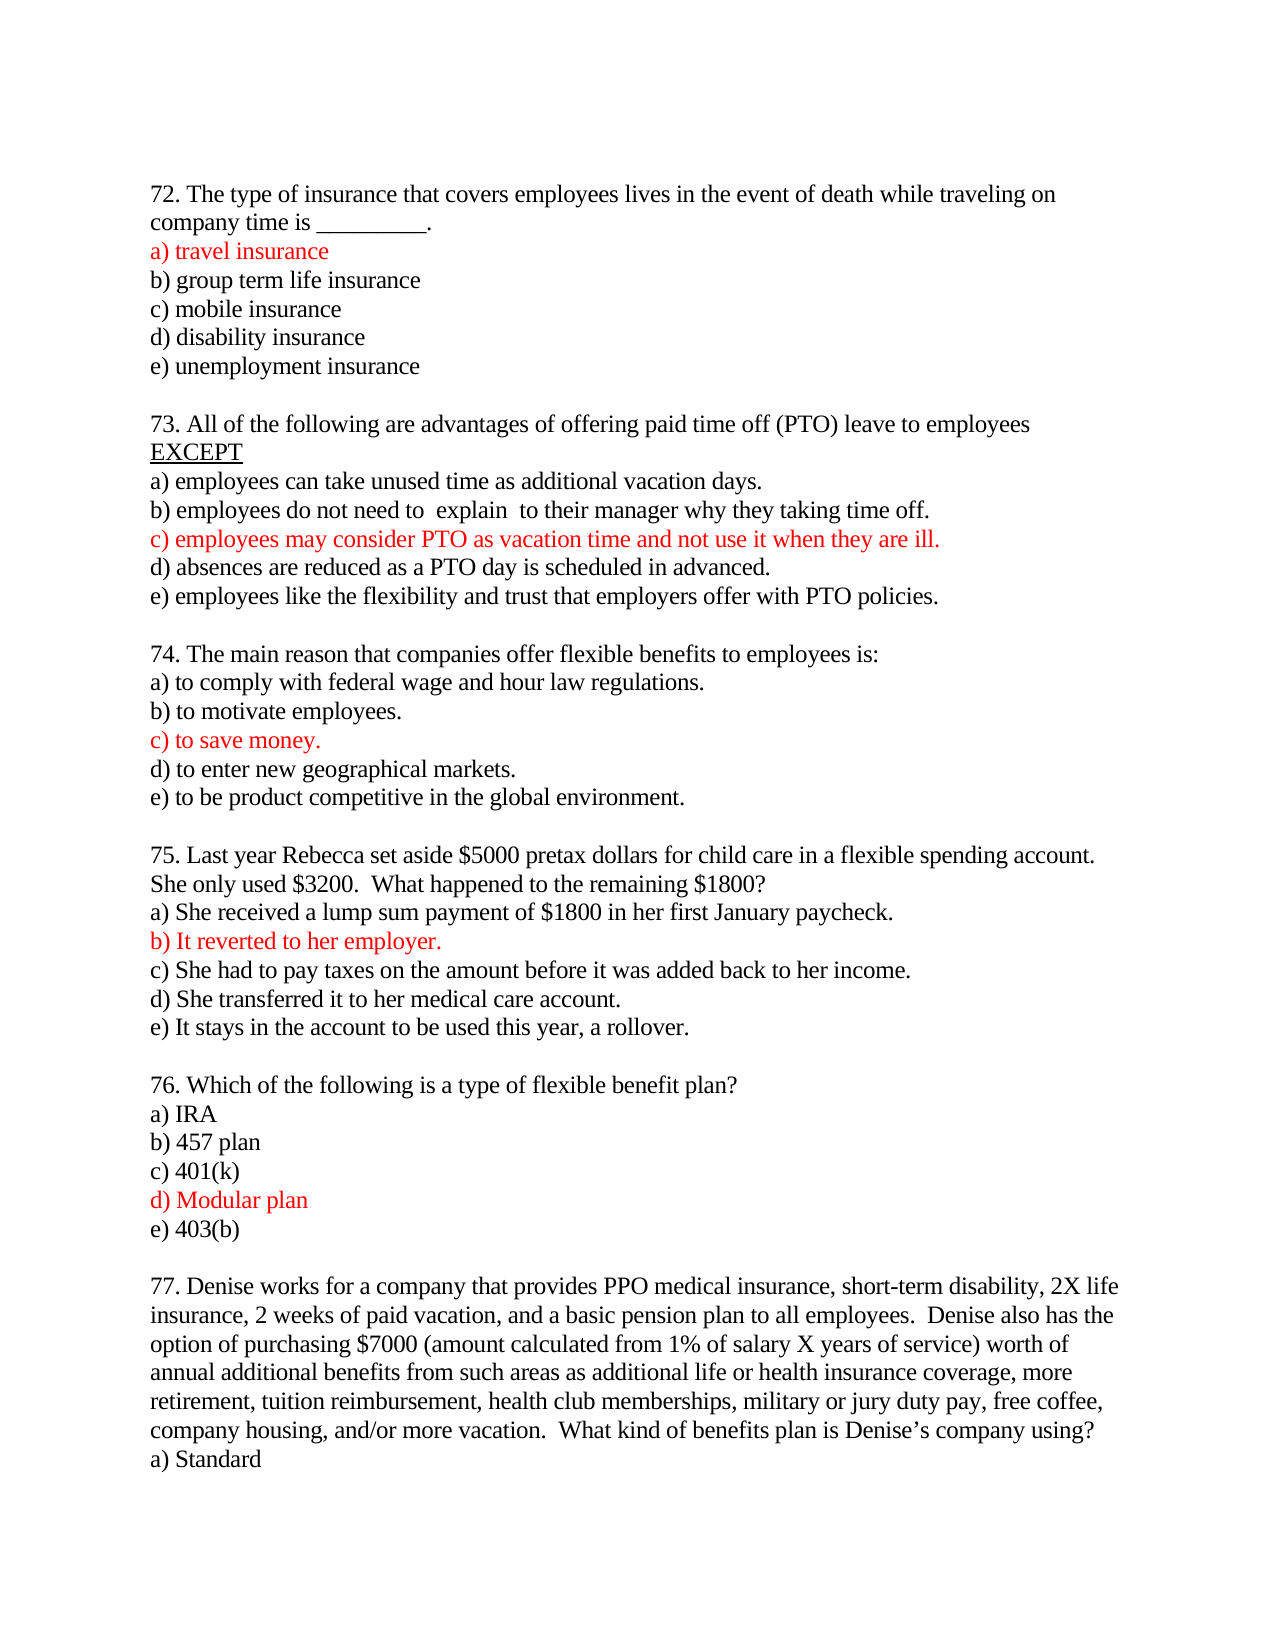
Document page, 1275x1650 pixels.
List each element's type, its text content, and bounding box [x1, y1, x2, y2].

text 73. All of the following are advantages of offering paid time off (PTO) leave to employees EXCEPT [150, 409, 1125, 466]
text 72. The type of insurance that covers employees lives in the event of death while traveling on company time is _________. [150, 179, 1125, 236]
text b) to motivate employees. [150, 696, 1125, 725]
text b) group term life insurance [150, 265, 1125, 294]
text 77. Denise works for a company that provides PPO medical insurance, short-term disability, 2X life insurance, 2 weeks of paid vacation, and a basic pension plan to all employees. Denise also has the option of purchasing $7000 (amount calculated from 1% of salary X years of service) worth of annual additional benefits from such areas as additional life or health insurance coverage, more retirement, tuition reimbursement, health club memberships, military or jury duty pay, free coffee, company housing, and/or more vacation. What kind of benefits plan is Denise’s company using? [150, 1271, 1125, 1444]
text a) Standard [150, 1444, 1125, 1472]
text c) She had to pay taxes on the amount before it was added back to her income. [150, 955, 1125, 984]
text e) to be product competitive in the global environment. [150, 782, 1125, 811]
text c) mobile insurance [150, 294, 1125, 322]
text a) She received a lump sum payment of $1800 in her first January paycheck. [150, 897, 1125, 926]
text e) 403(b) [150, 1214, 1125, 1242]
text a) to comply with federal wage and hour law regulations. [150, 667, 1125, 696]
text d) absences are reduced as a PTO day is scheduled in advanced. [150, 552, 1125, 581]
text e) unemployment insurance [150, 351, 1125, 380]
text b) 457 plan [150, 1127, 1125, 1156]
text e) employees like the flexibility and trust that employers offer with PTO policies. [150, 581, 1125, 610]
text 74. The main reason that companies offer flexible benefits to employees is: [150, 639, 1125, 667]
text c) to save money. [150, 725, 1125, 754]
text b) It reverted to her employer. [150, 926, 1125, 955]
text d) to enter new geographical markets. [150, 754, 1125, 782]
text 75. Last year Rebecca set aside $5000 pretax dollars for child care in a flexible spending account. She only used $3200. What happened to the remaining $1800? [150, 840, 1125, 897]
text d) disability insurance [150, 322, 1125, 351]
text a) employees can take unused time as additional vacation days. [150, 466, 1125, 495]
text c) 401(k) [150, 1156, 1125, 1185]
text a) travel insurance [150, 236, 1125, 265]
text 76. Which of the following is a type of flexible benefit plan? [150, 1070, 1125, 1099]
text a) IRA [150, 1099, 1125, 1127]
text d) Modular plan [150, 1185, 1125, 1214]
text c) employees may consider PTO as vacation time and not use it when they are ill. [150, 524, 1125, 552]
text b) employees do not need to explain to their manager why they taking time off. [150, 495, 1125, 524]
text d) She transferred it to her medical care account. [150, 984, 1125, 1012]
text e) It stays in the account to be used this year, a rollover. [150, 1012, 1125, 1041]
